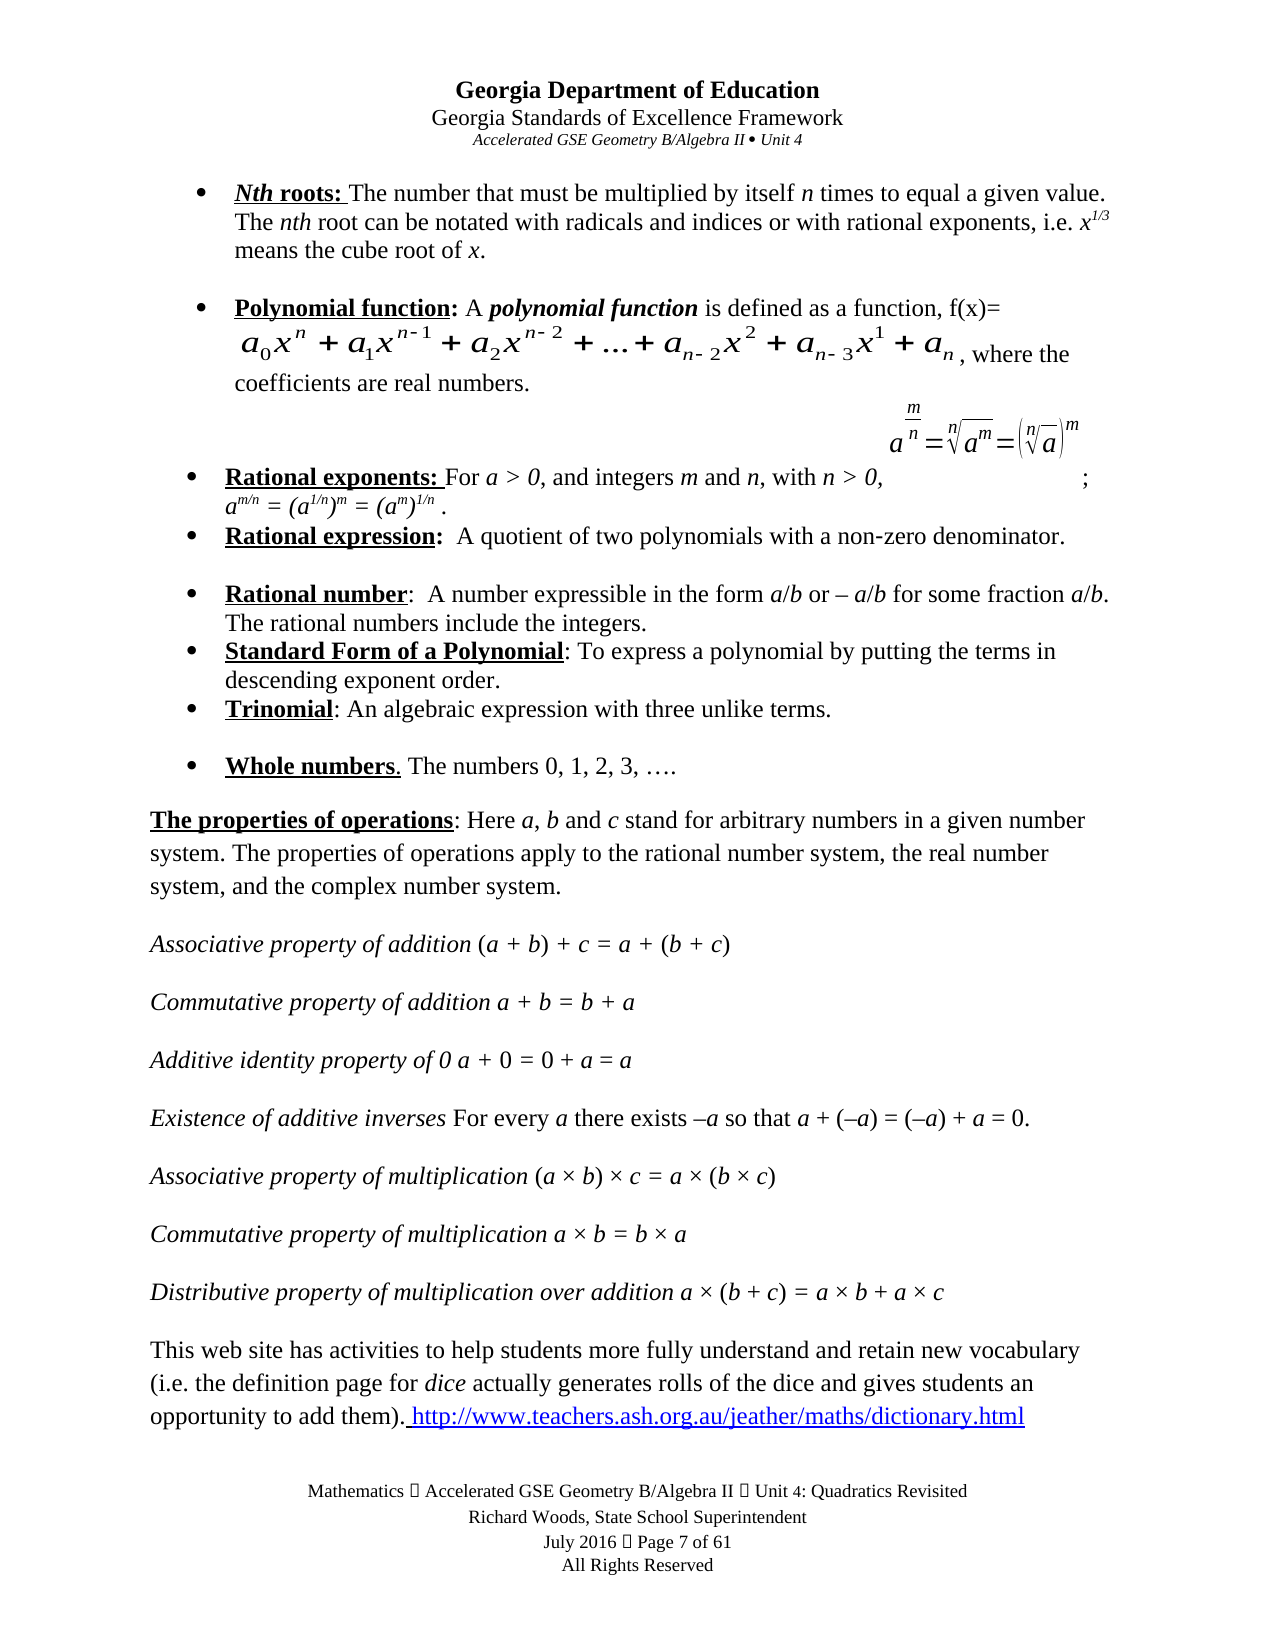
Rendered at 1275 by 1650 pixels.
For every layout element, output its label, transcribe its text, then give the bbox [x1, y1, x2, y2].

text Existence of additive inverses For every a there exists –a so that a + (–a) = (–a) + a = 0. [150, 1103, 1125, 1132]
text This web site has activities to help students more fully understand and retain new vocabulary (i.e. the definition page for dice actually generates rolls of the dice and gives students an opportunity to add them). http://www.teachers.ash.org.au/jeather/maths/dictionary.html [150, 1335, 1125, 1430]
list Standard Form of a Polynomial: To express a polynomial by putting the terms in descending exponent order. [187, 636, 1125, 694]
list Rational number: A number expressible in the form a/b or – a/b for some fraction a/b. The rational numbers include the integers. [187, 579, 1125, 636]
list Trinomial: An algebraic expression with three unlike terms. [187, 694, 1125, 723]
list Whole numbers. The numbers 0, 1, 2, 3, …. [187, 751, 1125, 780]
text Additive identity property of 0 a + 0 = 0 + a = a [150, 1045, 1125, 1074]
text Associative property of addition (a + b) + c = a + (b + c) [150, 929, 1125, 958]
list Rational exponents: For a > 0, and integers m and n, with n > 0, ; am/n = (a1/n)m = (am)1/n . [187, 397, 1125, 520]
text Commutative property of addition a + b = b + a [150, 987, 1125, 1016]
text Associative property of multiplication (a × b) × c = a × (b × c) [150, 1161, 1125, 1190]
text Distributive property of multiplication over addition a × (b + c) = a × b + a × c [150, 1277, 1125, 1306]
list Rational expression: A quotient of two polynomials with a non‐zero denominator. [187, 520, 1125, 550]
list Polynomial function: A polynomial function is defined as a function, f(x)= , where the coefficients are real numbers. [197, 293, 1125, 397]
text The properties of operations: Here a, b and c stand for arbitrary numbers in a given number system. The properties of operations apply to the rational number system, the real number system, and the complex number system. [150, 805, 1125, 900]
list Nth roots: The number that must be multiplied by itself n times to equal a given value. The nth root can be notated with radicals and indices or with rational exponents, i.e. x1/3 means the cube root of x. [197, 178, 1125, 264]
text Commutative property of multiplication a × b = b × a [150, 1219, 1125, 1248]
